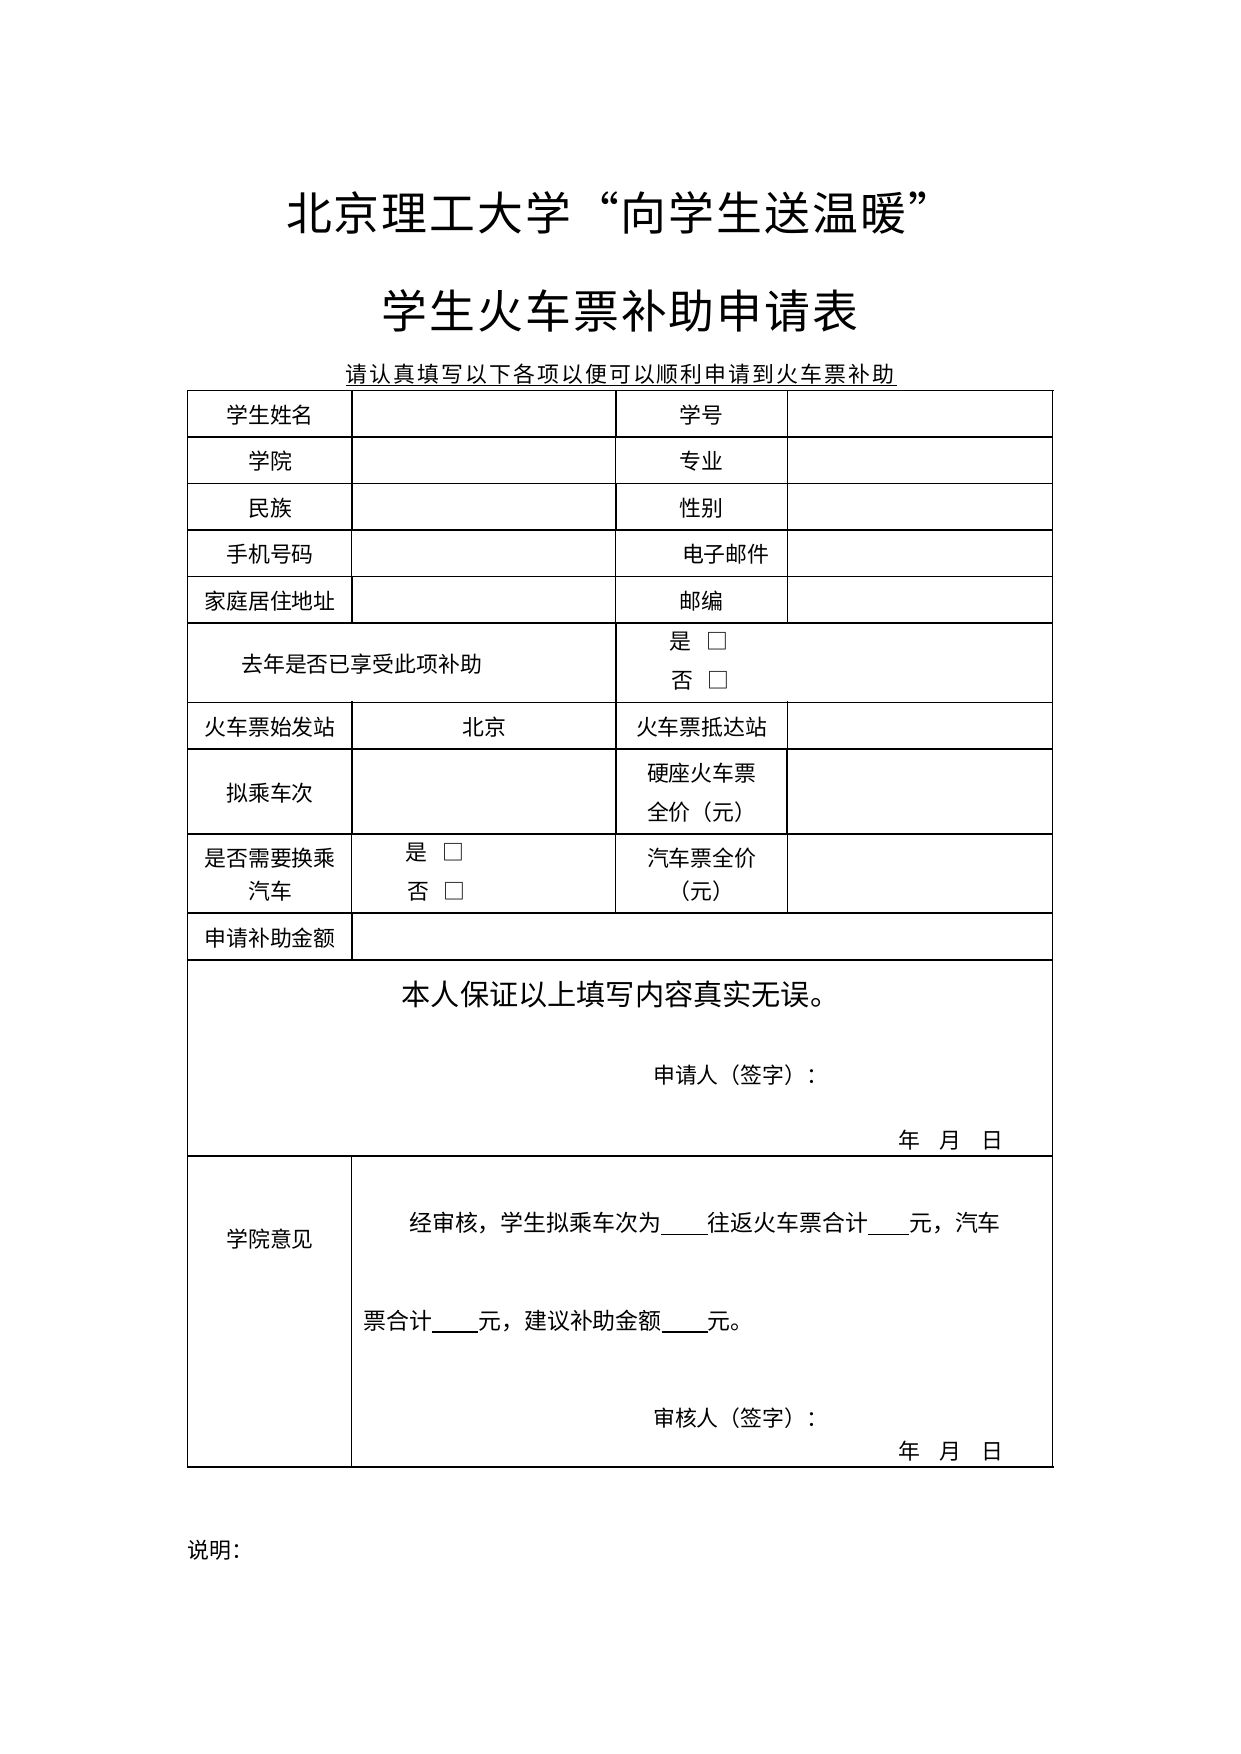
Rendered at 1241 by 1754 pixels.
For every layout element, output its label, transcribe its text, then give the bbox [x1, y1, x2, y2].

table_cell 是 □ 否 □ [352, 835, 615, 912]
table_cell 学院意见 [188, 1157, 351, 1466]
text 请认真填写以下各项以便可以顺利申请到火车票补助 [187, 357, 1053, 389]
table_cell 家庭居住地址 [188, 577, 351, 622]
table_cell 火车票始发站 [188, 703, 351, 748]
table_cell [353, 914, 1052, 959]
table_cell [788, 703, 1052, 748]
table_cell 是否需要换乘汽车 [188, 835, 351, 912]
table_cell 北京 [353, 703, 615, 748]
table_cell 硬座火车票 全价（元） [617, 750, 786, 833]
table_cell [788, 531, 1052, 576]
table_header [788, 391, 1052, 436]
table_cell 民族 [188, 484, 351, 529]
table_cell [353, 750, 615, 833]
table_cell 汽车票全价（元） [616, 835, 787, 912]
table_cell [353, 438, 615, 483]
table_cell [353, 577, 615, 622]
table_cell 是 □ 否 □ [617, 624, 1052, 701]
table_cell 邮编 [616, 577, 787, 622]
table_header 学号 [617, 391, 787, 436]
table_cell [353, 484, 615, 529]
table_cell 本人保证以上填写内容真实无误。 申请人（签字）： 年 月 日 [188, 961, 1052, 1155]
table_cell [788, 484, 1052, 529]
table_cell 去年是否已享受此项补助 [188, 624, 615, 701]
table_cell 性别 [617, 484, 787, 529]
table_cell [788, 438, 1052, 483]
table_cell 申请补助金额 [188, 914, 351, 959]
table_cell [788, 835, 1052, 912]
text 学生火车票补助申请表 [187, 259, 1053, 357]
table_cell 火车票抵达站 [617, 703, 787, 748]
table_cell 手机号码 [188, 531, 351, 576]
text 说明： [187, 1533, 1053, 1565]
table_header [353, 391, 615, 436]
table_cell [788, 750, 1052, 833]
table_cell [352, 531, 615, 576]
table_cell 学院 [188, 438, 351, 483]
table_header 学生姓名 [188, 391, 351, 436]
table_cell 专业 [616, 438, 787, 483]
table_cell 经审核，学生拟乘车次为 往返火车票合计 元，汽车票合计 元，建议补助金额 元。 审核人（签字）： 年 月 日 [352, 1157, 1052, 1466]
table_cell 电子邮件 [616, 531, 787, 576]
table_cell [788, 577, 1052, 622]
table_cell 拟乘车次 [188, 750, 351, 833]
text 北京理工大学“向学生送温暖” [187, 162, 1053, 259]
